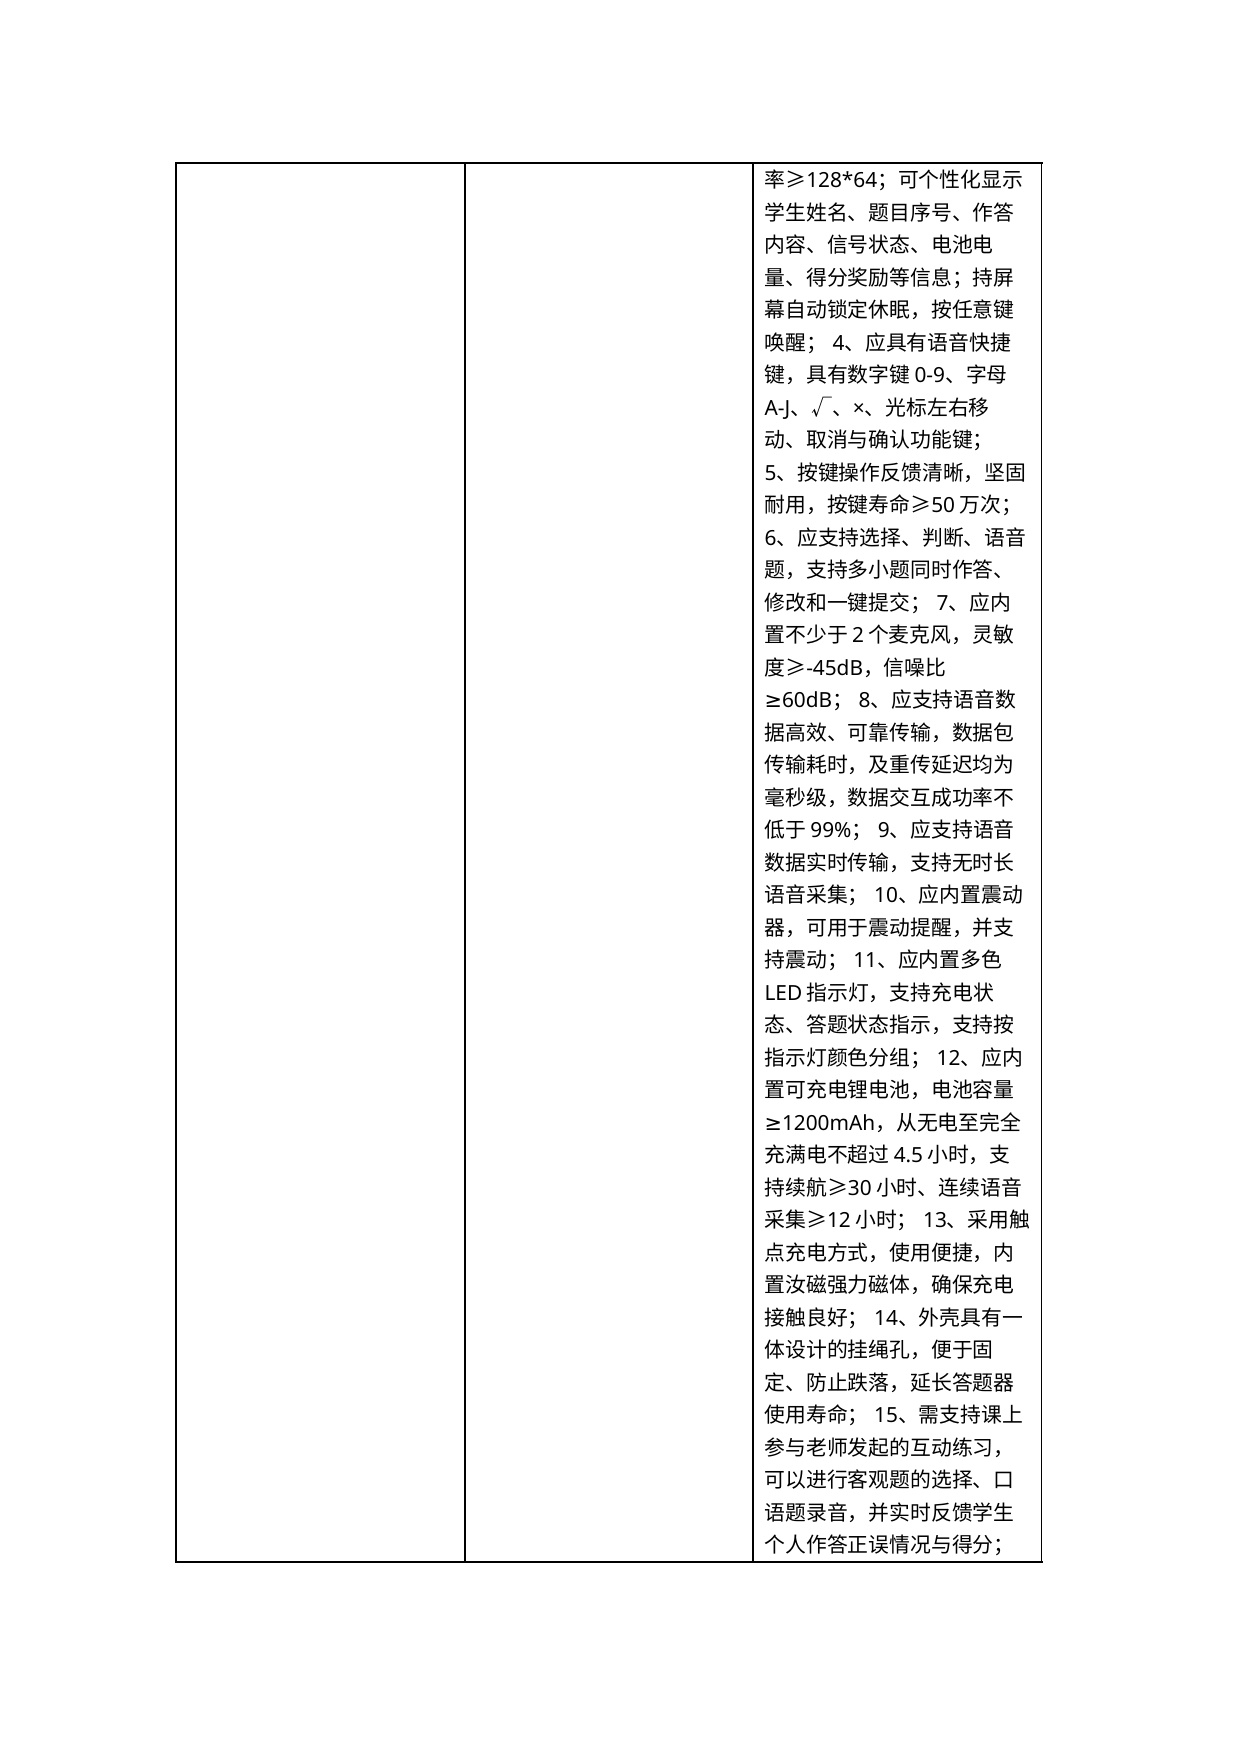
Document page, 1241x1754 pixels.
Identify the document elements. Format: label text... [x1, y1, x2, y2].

table_cell 5 [177, 164, 464, 1561]
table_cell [754, 164, 1041, 1561]
table_cell [466, 164, 752, 1561]
